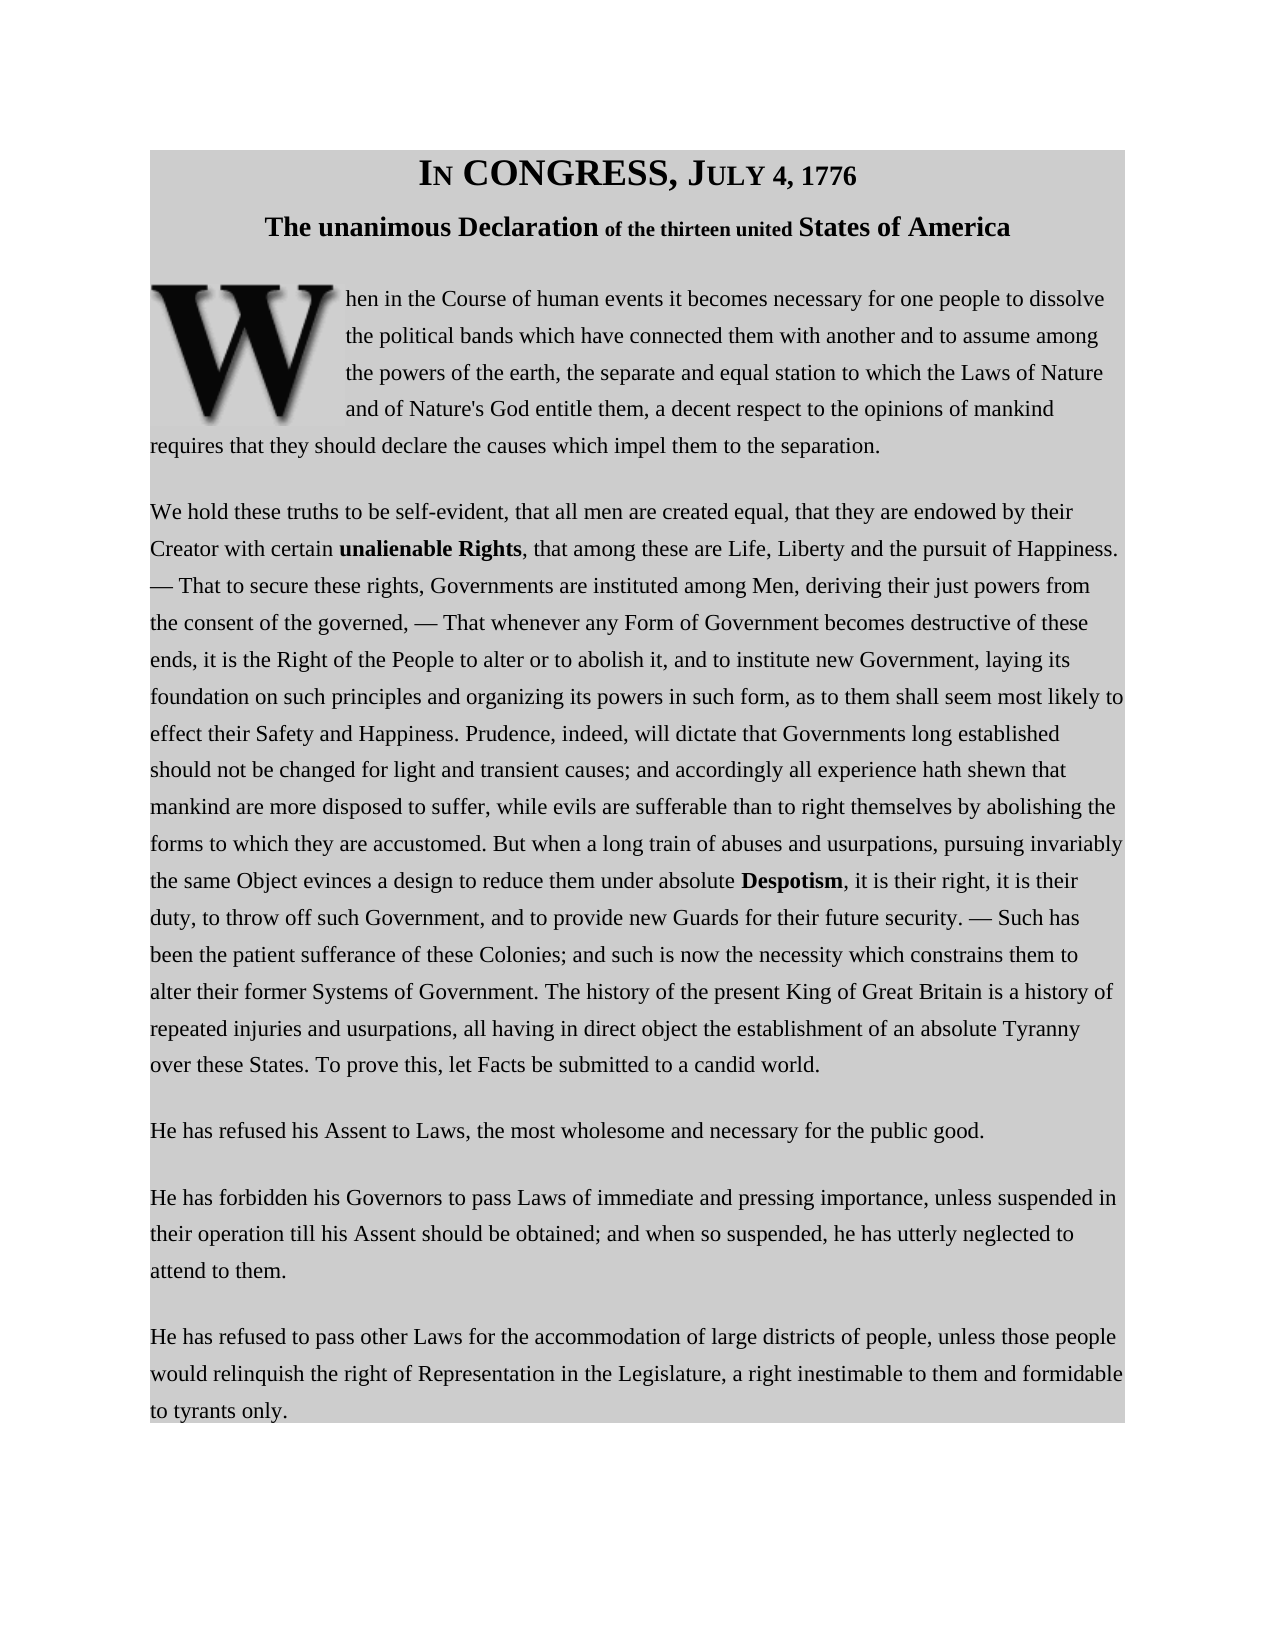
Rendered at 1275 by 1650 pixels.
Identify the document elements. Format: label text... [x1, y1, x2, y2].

text He has refused to pass other Laws for the accommodation of large districts of people, unless those people would relinquish the right of Representation in the Legislature, a right inestimable to them and formidable to tyrants only. [150, 1323, 1125, 1423]
text IN CONGRESS, JULY 4, 1776 [150, 150, 1125, 193]
text We hold these truths to be self-evident, that all men are created equal, that they are endowed by their Creator with certain unalienable Rights, that among these are Life, Liberty and the pursuit of Happiness. — That to secure these rights, Governments are instituted among Men, deriving their just powers from the consent of the governed, — That whenever any Form of Government becomes destructive of these ends, it is the Right of the People to alter or to abolish it, and to institute new Government, laying its foundation on such principles and organizing its powers in such form, as to them shall seem most likely to effect their Safety and Happiness. Prudence, indeed, will dictate that Governments long established should not be changed for light and transient causes; and accordingly all experience hath shewn that mankind are more disposed to suffer, while evils are sufferable than to right themselves by abolishing the forms to which they are accustomed. But when a long train of abuses and usurpations, pursuing invariably the same Object evinces a design to reduce them under absolute Despotism, it is their right, it is their duty, to throw off such Government, and to provide new Guards for their future security. — Such has been the patient sufferance of these Colonies; and such is now the necessity which constrains them to alter their former Systems of Government. The history of the present King of Great Britain is a history of repeated injuries and usurpations, all having in direct object the establishment of an absolute Tyranny over these States. To prove this, let Facts be submitted to a candid world. [150, 498, 1125, 1078]
text He has forbidden his Governors to pass Laws of immediate and pressing importance, unless suspended in their operation till his Assent should be obtained; and when so suspended, he has utterly neglected to attend to them. [150, 1183, 1125, 1284]
text He has refused his Assent to Laws, the most wholesome and necessary for the public good. [150, 1117, 1125, 1144]
text The unanimous Declaration of the thirteen united States of America [150, 210, 1125, 243]
picture [150, 284, 346, 426]
text hen in the Course of human events it becomes necessary for one people to dissolve the political bands which have connected them with another and to assume among the powers of the earth, the separate and equal station to which the Laws of Nature and of Nature's God entitle them, a decent respect to the opinions of mankind requires that they should declare the causes which impel them to the separation. [150, 285, 1125, 459]
